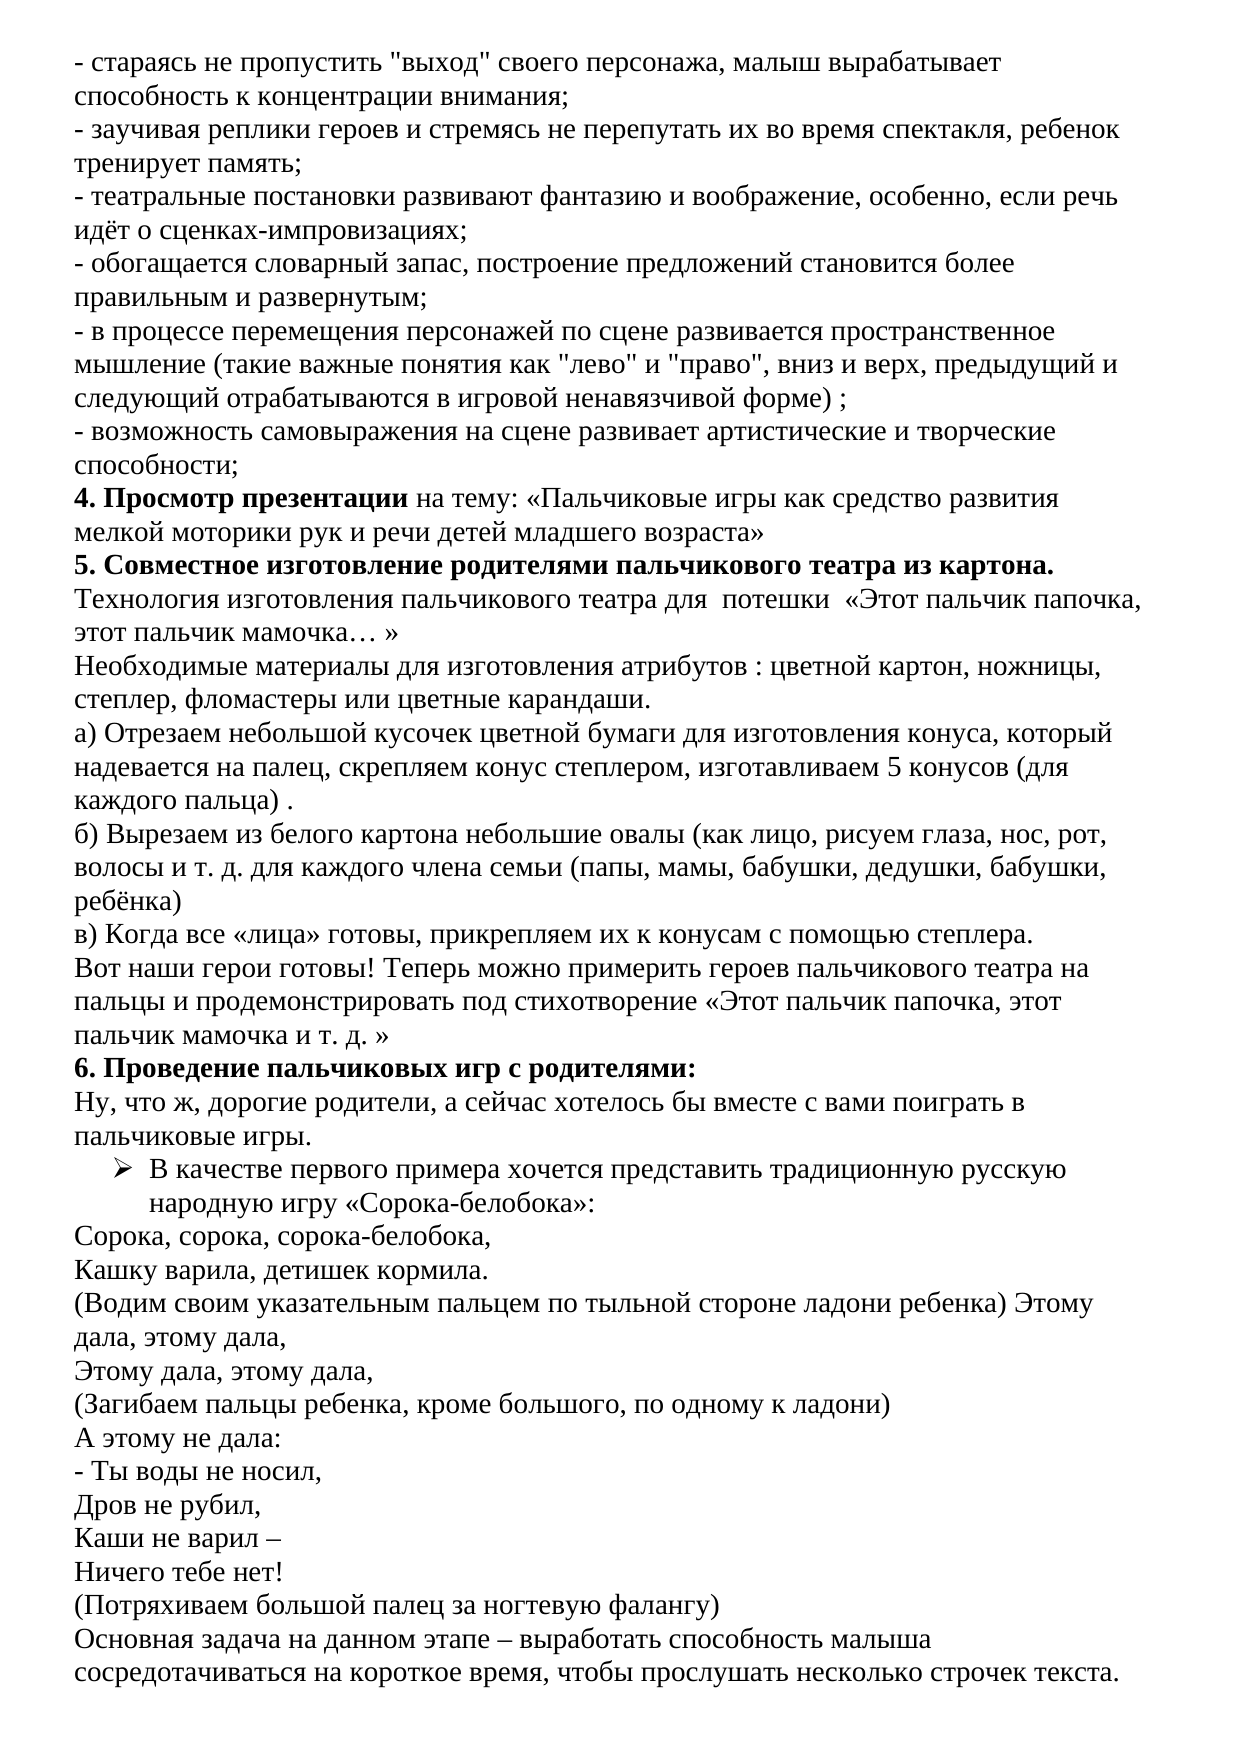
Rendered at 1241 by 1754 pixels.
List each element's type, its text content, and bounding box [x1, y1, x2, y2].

text - заучивая реплики героев и стремясь не перепутать их во время спектакля, ребенок тренирует память; [74, 111, 1152, 178]
text - в процессе перемещения персонажей по сцене развивается пространственное мышление (такие важные понятия как "лево" и "право", вниз и верх, предыдущий и следующий отрабатываются в игровой ненавязчивой форме) ; [74, 313, 1152, 413]
text А этому не дала: [74, 1420, 1152, 1453]
text 6. Проведение пальчиковых игр с родителями: [74, 1051, 1152, 1084]
text Кашку варила, детишек кормила. [74, 1252, 1152, 1286]
text Дров не рубил, [74, 1487, 1152, 1520]
text Каши не варил – [74, 1520, 1152, 1554]
text 4. Просмотр презентации на тему: «Пальчиковые игры как средство развития мелкой моторики рук и речи детей младшего возраста» [74, 480, 1152, 547]
text Необходимые материалы для изготовления атрибутов : цветной картон, ножницы, степлер, фломастеры или цветные карандаши. [74, 648, 1152, 715]
text Ничего тебе нет! [74, 1554, 1152, 1587]
text Сорока, сорока, сорока-белобока, [74, 1218, 1152, 1252]
text б) Вырезаем из белого картона небольшие овалы (как лицо, рисуем глаза, нос, рот, волосы и т. д. для каждого члена семьи (папы, мамы, бабушки, дедушки, бабушки, ребёнка) [74, 816, 1152, 916]
text - стараясь не пропустить "выход" своего персонажа, малыш вырабатывает способность к концентрации внимания; [74, 44, 1152, 111]
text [74, 1621, 1152, 1688]
text - обогащается словарный запас, построение предложений становится более правильным и развернутым; [74, 246, 1152, 313]
text а) Отрезаем небольшой кусочек цветной бумаги для изготовления конуса, который надевается на палец, скрепляем конус степлером, изготавливаем 5 конусов (для каждого пальца) . [74, 715, 1152, 816]
text в) Когда все «лица» готовы, прикрепляем их к конусам с помощью степлера. [74, 916, 1152, 950]
text - Ты воды не носил, [74, 1453, 1152, 1487]
text Этому дала, этому дала, [74, 1353, 1152, 1386]
text Ну, что ж, дорогие родители, а сейчас хотелось бы вместе с вами поиграть в пальчиковые игры. [74, 1084, 1152, 1151]
text Вот наши герои готовы! Теперь можно примерить героев пальчикового театра на пальцы и продемонстрировать под стихотворение «Этот пальчик папочка, этот пальчик мамочка и т. д. » [74, 950, 1152, 1051]
text 5. Совместное изготовление родителями пальчикового театра из картона. Технология изготовления пальчикового театра для потешки «Этот пальчик папочка, этот пальчик мамочка… » [74, 547, 1152, 648]
text (Потряхиваем большой палец за ногтевую фалангу) [74, 1587, 1152, 1621]
text (Водим своим указательным пальцем по тыльной стороне ладони ребенка) Этому дала, этому дала, [74, 1286, 1152, 1353]
text - театральные постановки развивают фантазию и воображение, особенно, если речь идёт о сценках-импровизациях; [74, 178, 1152, 246]
text (Загибаем пальцы ребенка, кроме большого, по одному к ладони) [74, 1386, 1152, 1420]
text - возможность самовыражения на сцене развивает артистические и творческие способности; [74, 413, 1152, 480]
list В качестве первого примера хочется представить традиционную русскую народную игру «Сорока-белобока»: [111, 1151, 1152, 1218]
